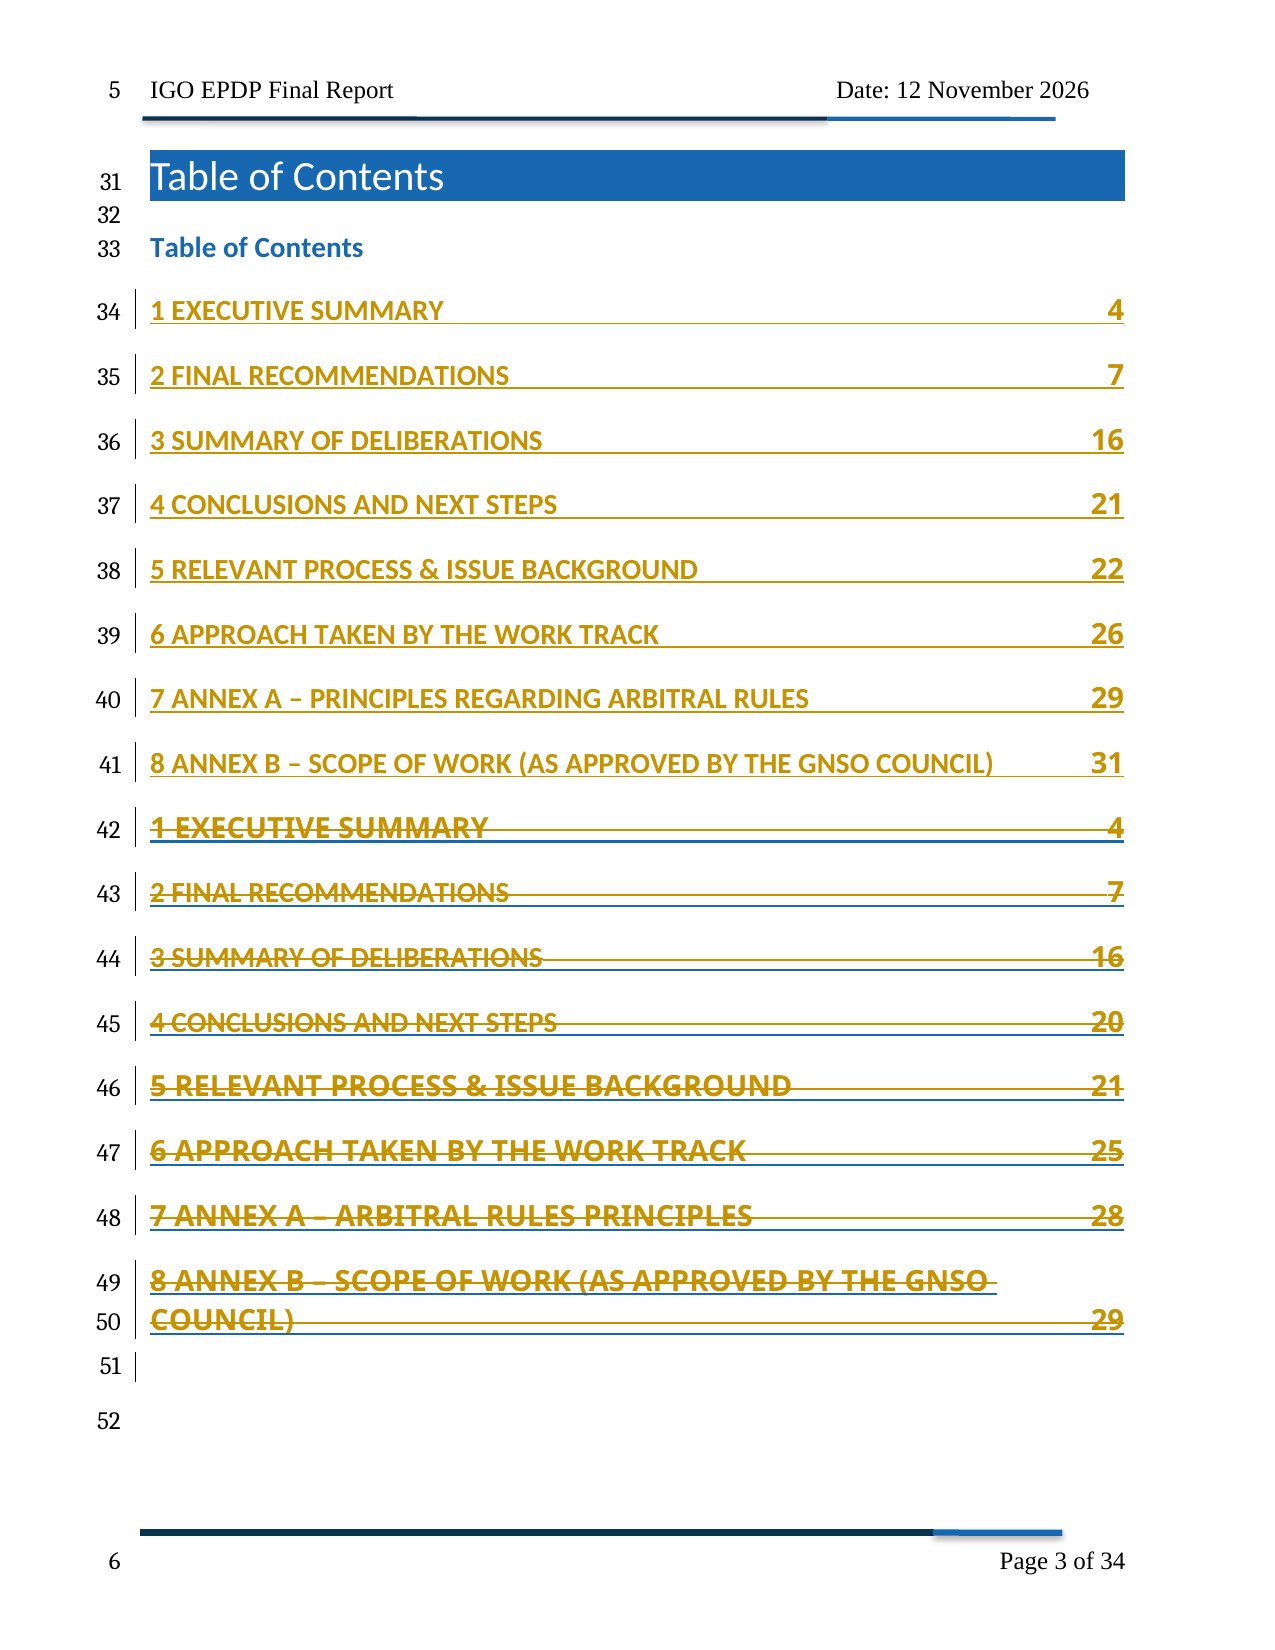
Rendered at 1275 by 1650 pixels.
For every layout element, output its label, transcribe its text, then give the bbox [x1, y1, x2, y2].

subtitle Table of Contents [150, 150, 1125, 201]
